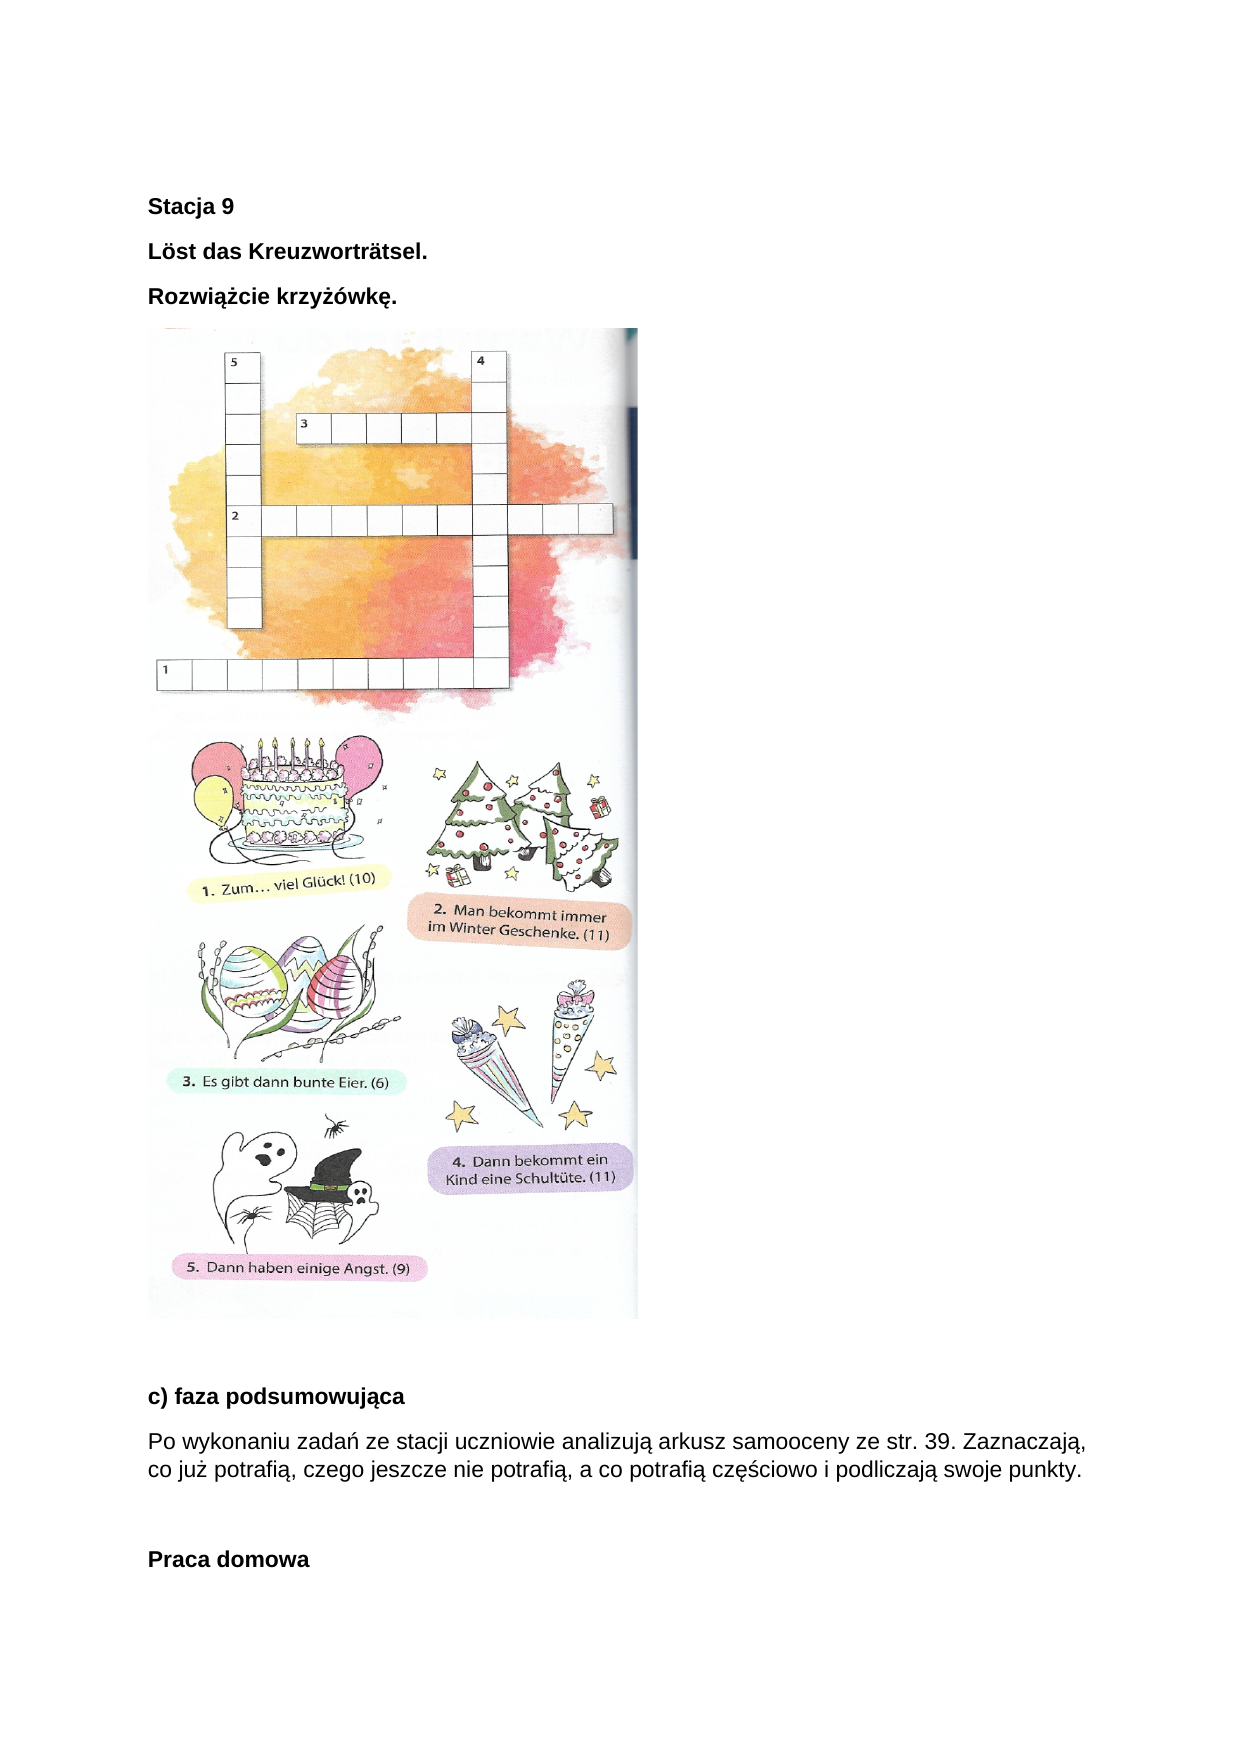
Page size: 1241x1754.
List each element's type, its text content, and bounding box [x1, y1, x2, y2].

text Po wykonaniu zadań ze stacji uczniowie analizują arkusz samooceny ze str. 39. Zaznaczają, co już potrafią, czego jeszcze nie potrafią, a co potrafią częściowo i podliczają swoje punkty. [148, 1428, 1093, 1483]
text Rozwiążcie krzyżówkę. [148, 283, 1093, 309]
text Löst das Kreuzworträtsel. [148, 238, 1093, 264]
text Praca domowa [148, 1546, 1093, 1573]
text Stacja 9 [148, 193, 1093, 219]
picture [147, 328, 638, 1319]
text c) faza podsumowująca [148, 1383, 1093, 1409]
